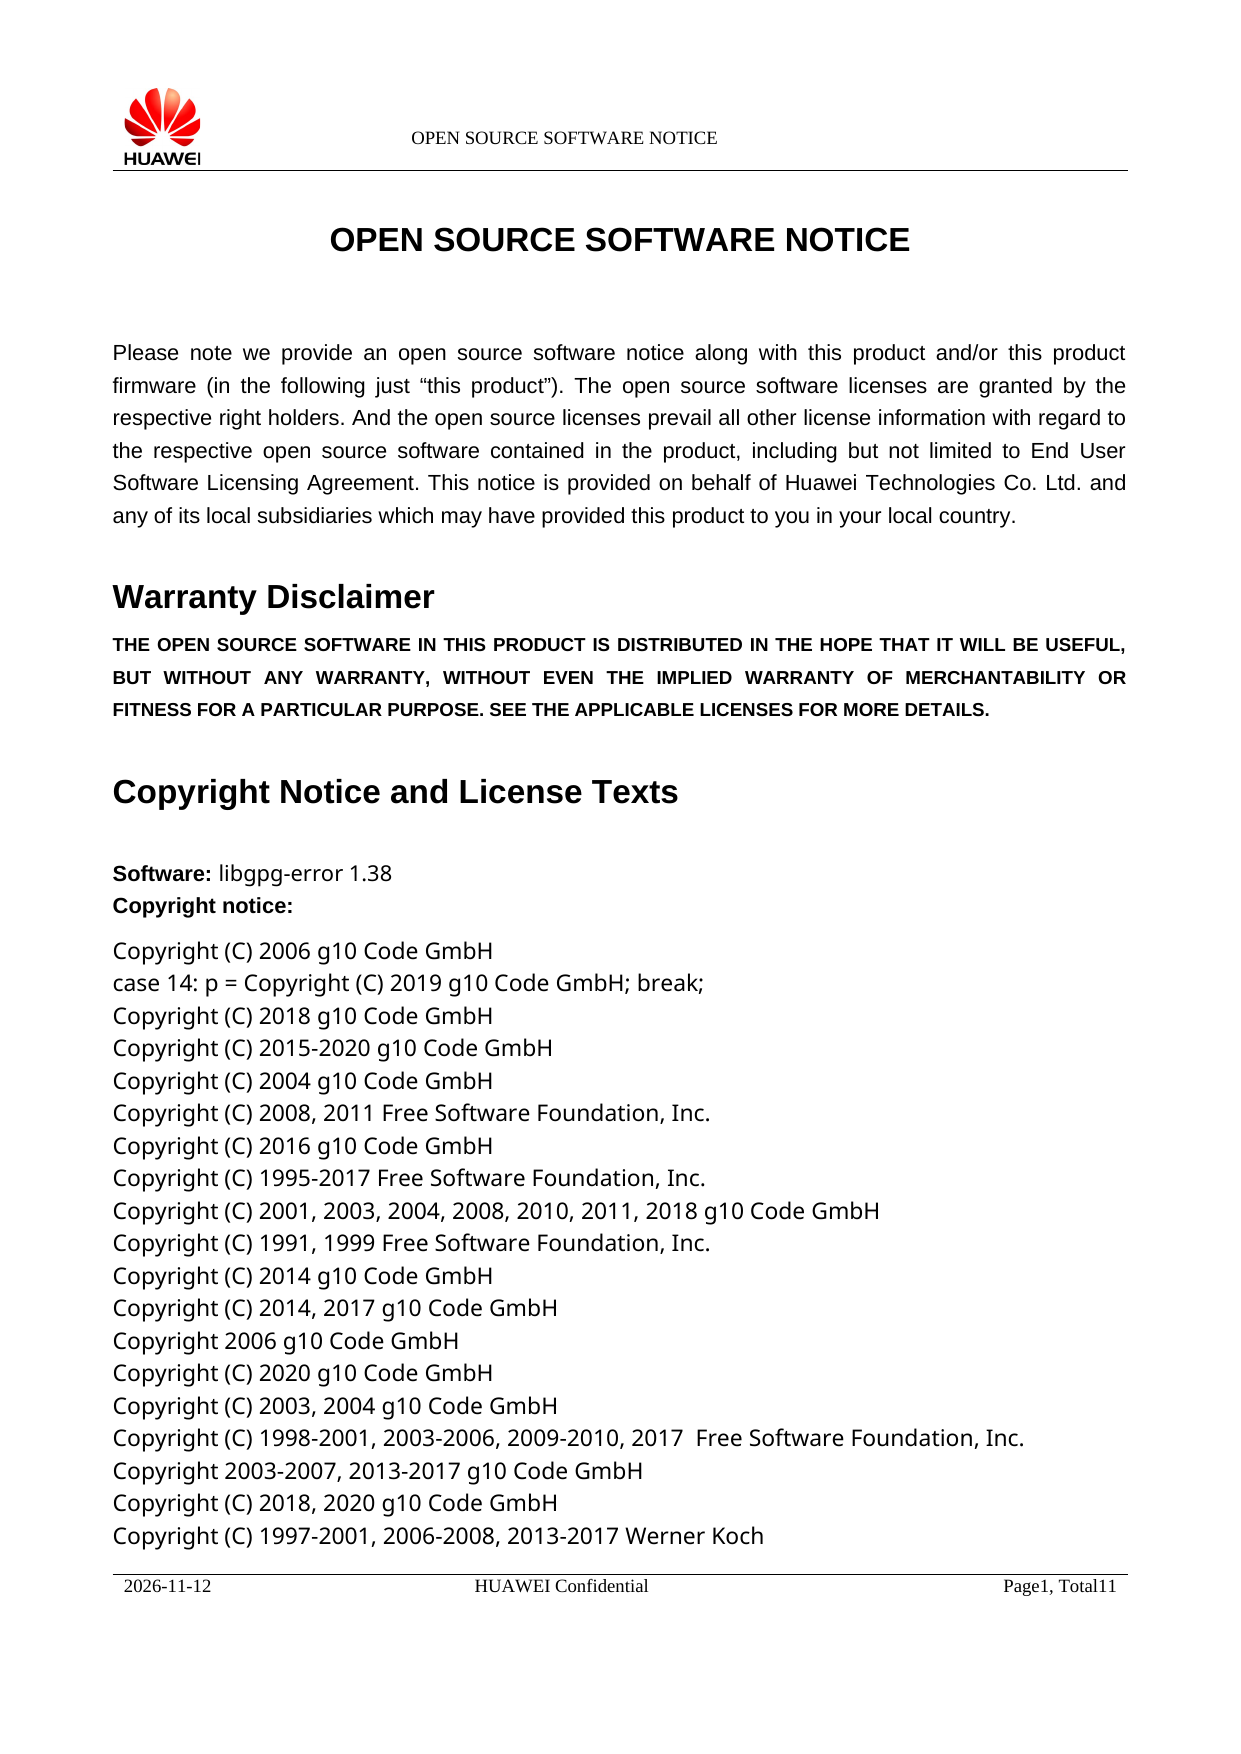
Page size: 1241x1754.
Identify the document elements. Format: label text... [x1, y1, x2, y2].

text The open source software in this product is distributed in the hope that it will be useful, but WITHOUT ANY WARRANTY, without even the implied warranty of MERCHANTABILITY or FITNESS FOR A PARTICULAR PURPOSE. See the applicable licenses for more details. [112, 629, 1128, 726]
text OPEN SOURCE SOFTWARE NOTICE [112, 206, 1128, 271]
text Please note we provide an open source software notice along with this product and/or this product firmware (in the following just “this product”). The open source software licenses are granted by the respective right holders. And the open source licenses prevail all other license information with regard to the respective open source software contained in the product, including but not limited to End User Software Licensing Agreement. This notice is provided on behalf of Huawei Technologies Co. Ltd. and any of its local subsidiaries which may have provided this product to you in your local country. [112, 336, 1128, 531]
text Warranty Disclaimer [112, 564, 1128, 629]
title Software: libgpg-error 1.38 [112, 856, 1128, 889]
text Copyright notice: [112, 889, 1128, 921]
text Copyright Notice and License Texts [112, 759, 1128, 824]
picture [124, 88, 201, 165]
